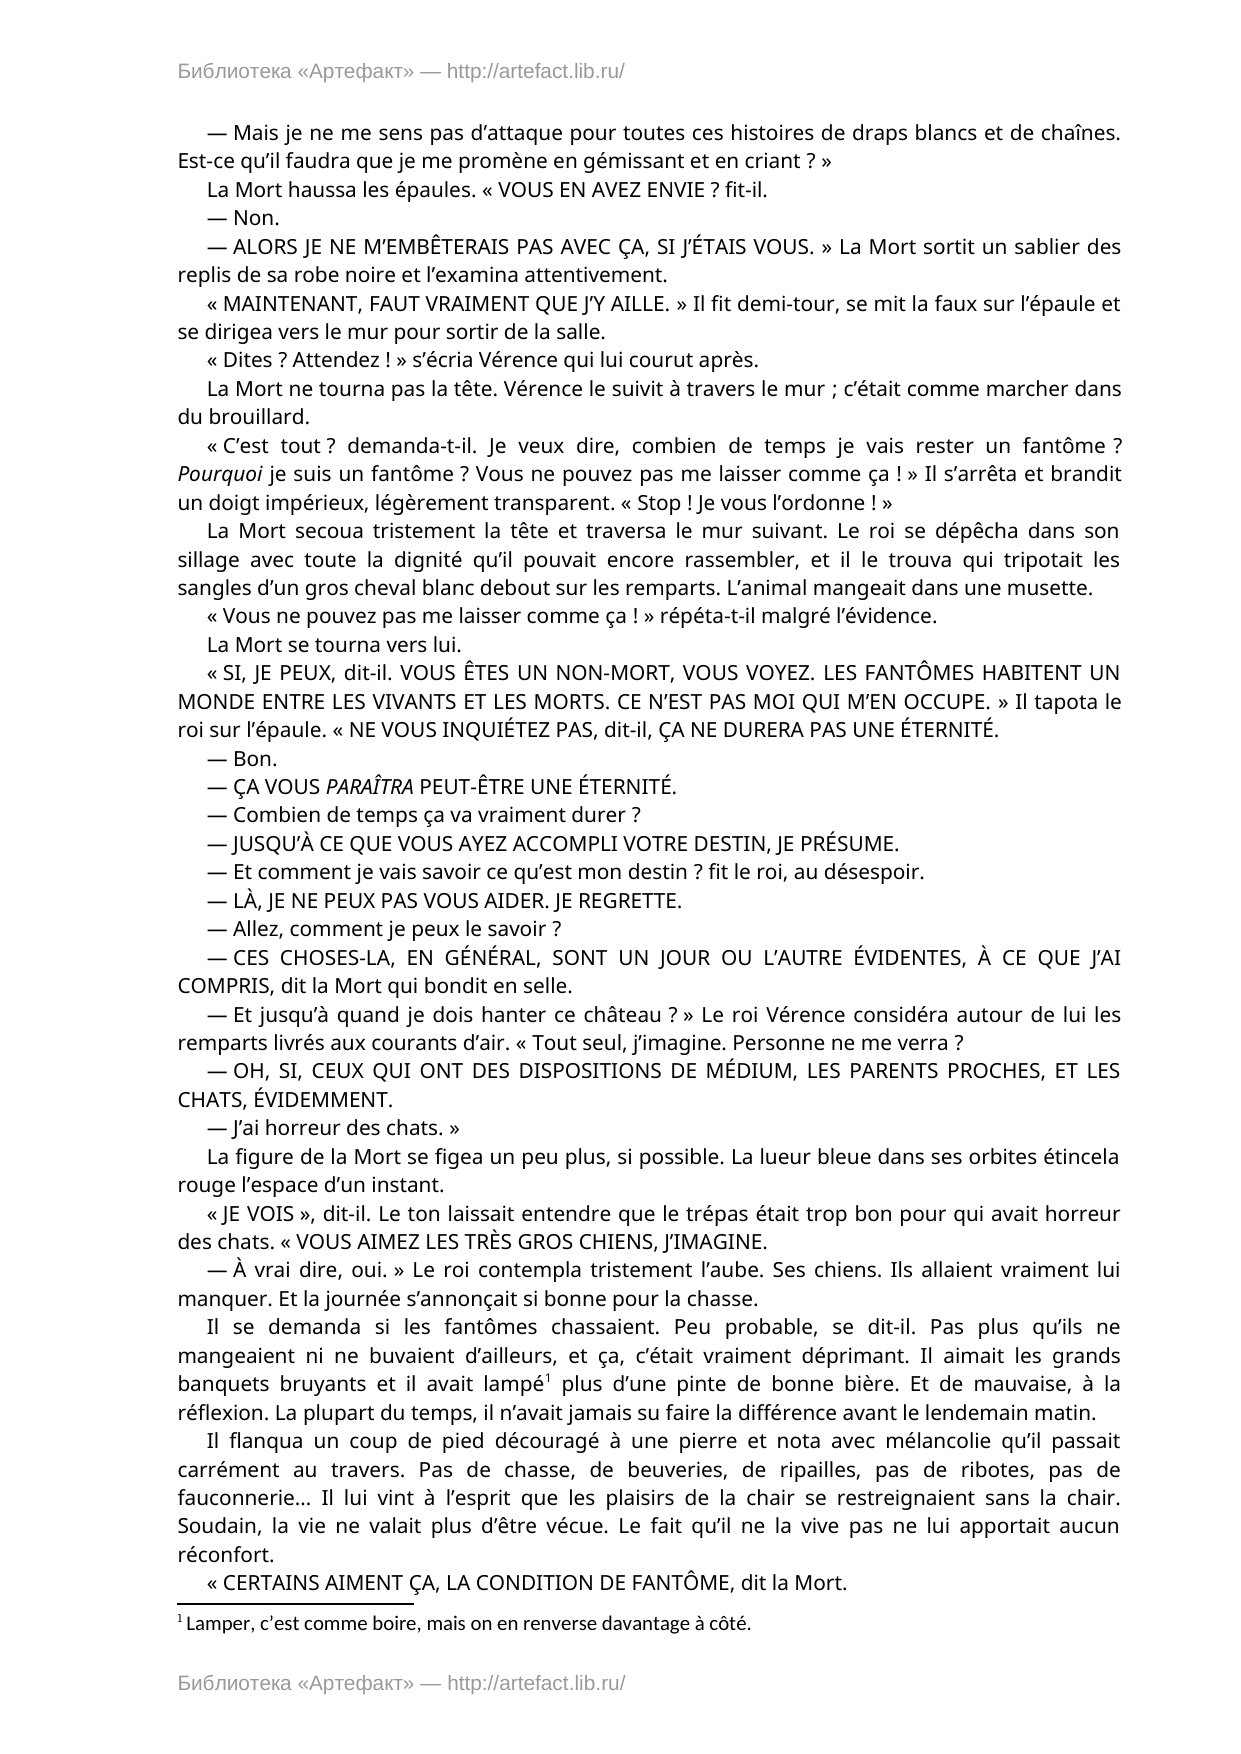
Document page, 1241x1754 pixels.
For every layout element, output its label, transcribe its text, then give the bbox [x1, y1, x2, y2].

text « SI, JE PEUX, dit-il. VOUS ÊTES UN NON-MORT, VOUS VOYEZ. LES FANTÔMES HABITENT UN MONDE ENTRE LES VIVANTS ET LES MORTS. CE N’EST PAS MOI QUI M’EN OCCUPE. » Il tapota le roi sur l’épaule. « NE VOUS INQUIÉTEZ PAS, dit-il, ÇA NE DURERA PAS UNE ÉTERNITÉ. [177, 658, 1122, 744]
text — ALORS JE NE M’EMBÊTERAIS PAS AVEC ÇA, SI J’ÉTAIS VOUS. » La Mort sortit un sablier des replis de sa robe noire et l’examina attentivement. [177, 232, 1122, 289]
text — CES CHOSES-LA, EN GÉNÉRAL, SONT UN JOUR OU L’AUTRE ÉVIDENTES, À CE QUE J’AI COMPRIS, dit la Mort qui bondit en selle. [177, 943, 1122, 1000]
text — Bon. [177, 744, 1122, 772]
text Il se demanda si les fantômes chassaient. Peu probable, se dit-il. Pas plus qu’ils ne mangeaient ni ne buvaient d’ailleurs, et ça, c’était vraiment déprimant. Il aimait les grands banquets bruyants et il avait lampé plus d’une pinte de bonne bière. Et de mauvaise, à la réflexion. La plupart du temps, il n’avait jamais su faire la différence avant le lendemain matin. [177, 1312, 1122, 1426]
text « CERTAINS AIMENT ÇA, LA CONDITION DE FANTÔME, dit la Mort. [177, 1568, 1122, 1597]
text La Mort ne tourna pas la tête. Vérence le suivit à travers le mur ; c’était comme marcher dans du brouillard. [177, 374, 1122, 431]
text — LÀ, JE NE PEUX PAS VOUS AIDER. JE REGRETTE. [177, 886, 1122, 914]
text « JE VOIS », dit-il. Le ton laissait entendre que le trépas était trop bon pour qui avait horreur des chats. « VOUS AIMEZ LES TRÈS GROS CHIENS, J’IMAGINE. [177, 1199, 1122, 1256]
text La figure de la Mort se figea un peu plus, si possible. La lueur bleue dans ses orbites étincela rouge l’espace d’un instant. [177, 1142, 1122, 1199]
text « C’est tout ? demanda-t-il. Je veux dire, combien de temps je vais rester un fantôme ? Pourquoi je suis un fantôme ? Vous ne pouvez pas me laisser comme ça ! » Il s’arrêta et brandit un doigt impérieux, légèrement transparent. « Stop ! Je vous l’ordonne ! » [177, 431, 1122, 516]
text Il flanqua un coup de pied découragé à une pierre et nota avec mélancolie qu’il passait carrément au travers. Pas de chasse, de beuveries, de ripailles, pas de ribotes, pas de fauconnerie… Il lui vint à l’esprit que les plaisirs de la chair se restreignaient sans la chair. Soudain, la vie ne valait plus d’être vécue. Le fait qu’il ne la vive pas ne lui apportait aucun réconfort. [177, 1426, 1122, 1568]
text « Dites ? Attendez ! » s’écria Vérence qui lui courut après. [177, 346, 1122, 374]
text — Et jusqu’à quand je dois hanter ce château ? » Le roi Vérence considéra autour de lui les remparts livrés aux courants d’air. « Tout seul, j’imagine. Personne ne me verra ? [177, 1000, 1122, 1057]
text — Combien de temps ça va vraiment durer ? [177, 801, 1122, 829]
text La Mort haussa les épaules. « VOUS EN AVEZ ENVIE ? fit-il. [177, 175, 1122, 203]
text — J’ai horreur des chats. » [177, 1113, 1122, 1142]
text — JUSQU’À CE QUE VOUS AYEZ ACCOMPLI VOTRE DESTIN, JE PRÉSUME. [177, 829, 1122, 857]
text — Non. [177, 203, 1122, 232]
text — Allez, comment je peux le savoir ? [177, 914, 1122, 943]
text « Vous ne pouvez pas me laisser comme ça ! » répéta-t-il malgré l’évidence. [177, 602, 1122, 630]
text La Mort secoua tristement la tête et traversa le mur suivant. Le roi se dépêcha dans son sillage avec toute la dignité qu’il pouvait encore rassembler, et il le trouva qui tripotait les sangles d’un gros cheval blanc debout sur les remparts. L’animal mangeait dans une musette. [177, 516, 1122, 602]
text — Et comment je vais savoir ce qu’est mon destin ? fit le roi, au désespoir. [177, 857, 1122, 886]
text — ÇA VOUS PARAÎTRA PEUT-ÊTRE UNE ÉTERNITÉ. [177, 772, 1122, 801]
text — À vrai dire, oui. » Le roi contempla tristement l’aube. Ses chiens. Ils allaient vraiment lui manquer. Et la journée s’annonçait si bonne pour la chasse. [177, 1256, 1122, 1312]
text — OH, SI, CEUX QUI ONT DES DISPOSITIONS DE MÉDIUM, LES PARENTS PROCHES, ET LES CHATS, ÉVIDEMMENT. [177, 1057, 1122, 1113]
text — Mais je ne me sens pas d’attaque pour toutes ces histoires de draps blancs et de chaînes. Est-ce qu’il faudra que je me promène en gémissant et en criant ? » [177, 118, 1122, 175]
text La Mort se tourna vers lui. [177, 630, 1122, 658]
text « MAINTENANT, FAUT VRAIMENT QUE J’Y AILLE. » Il fit demi-tour, se mit la faux sur l’épaule et se dirigea vers le mur pour sortir de la salle. [177, 289, 1122, 346]
